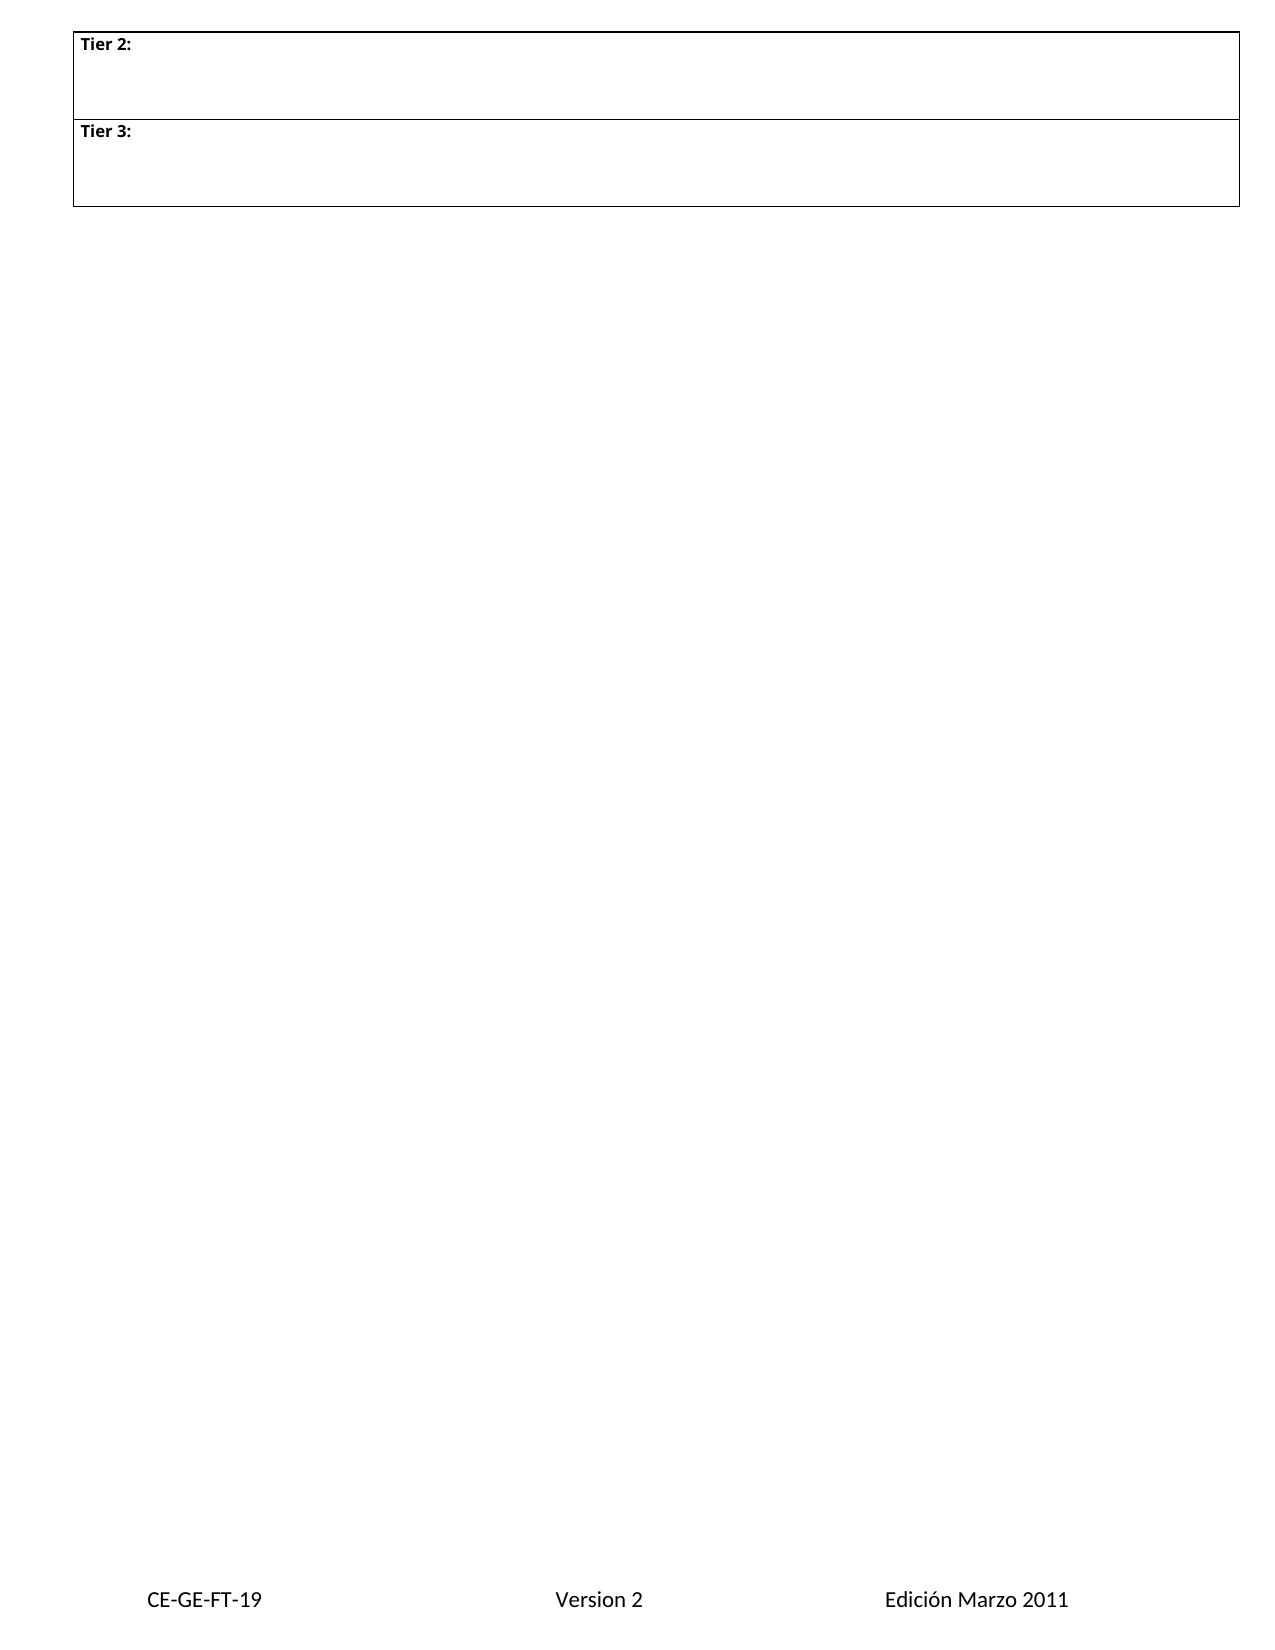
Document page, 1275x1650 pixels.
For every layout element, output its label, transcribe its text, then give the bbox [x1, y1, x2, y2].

table_cell Tier 3: [74, 120, 1239, 206]
table_cell Tier 2: [74, 33, 1239, 119]
